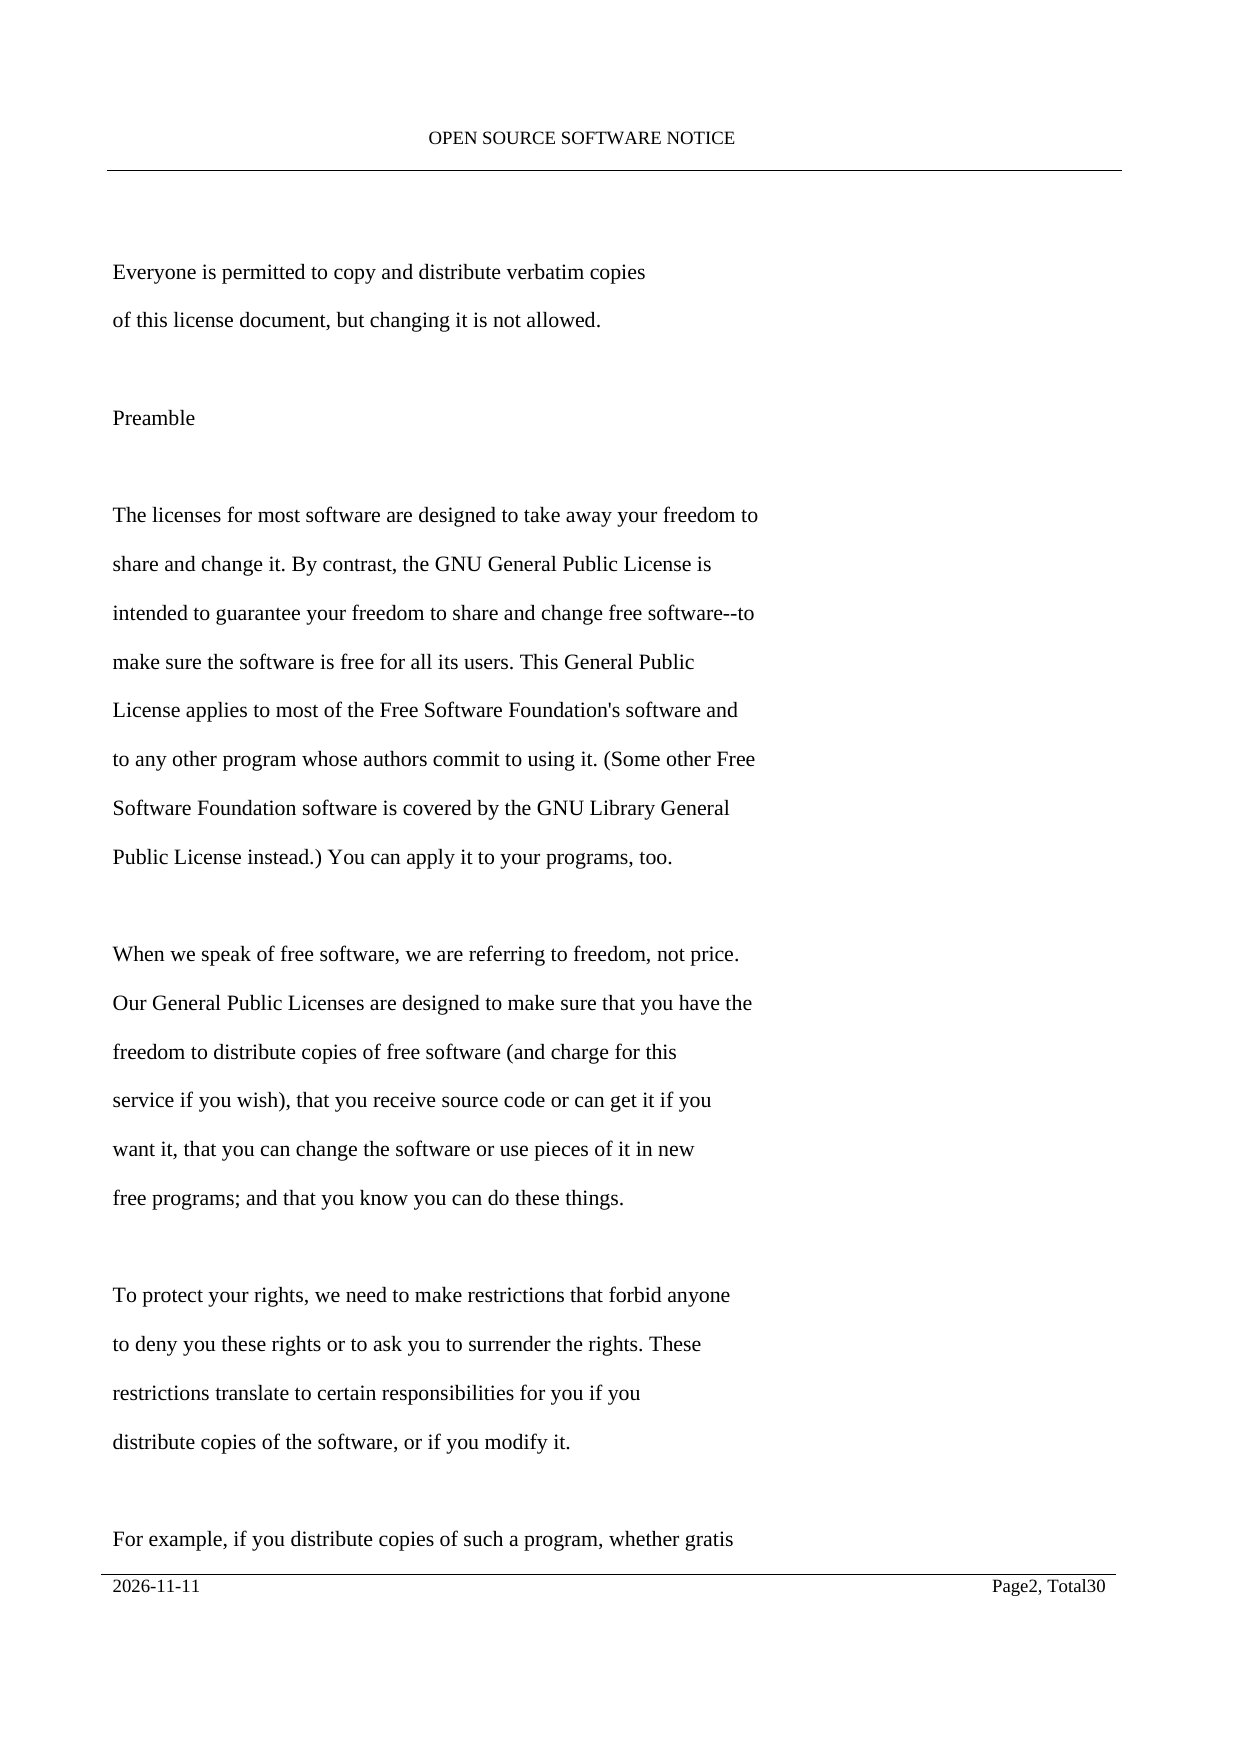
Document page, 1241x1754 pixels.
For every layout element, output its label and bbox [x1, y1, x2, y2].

text [112, 206, 1128, 1555]
